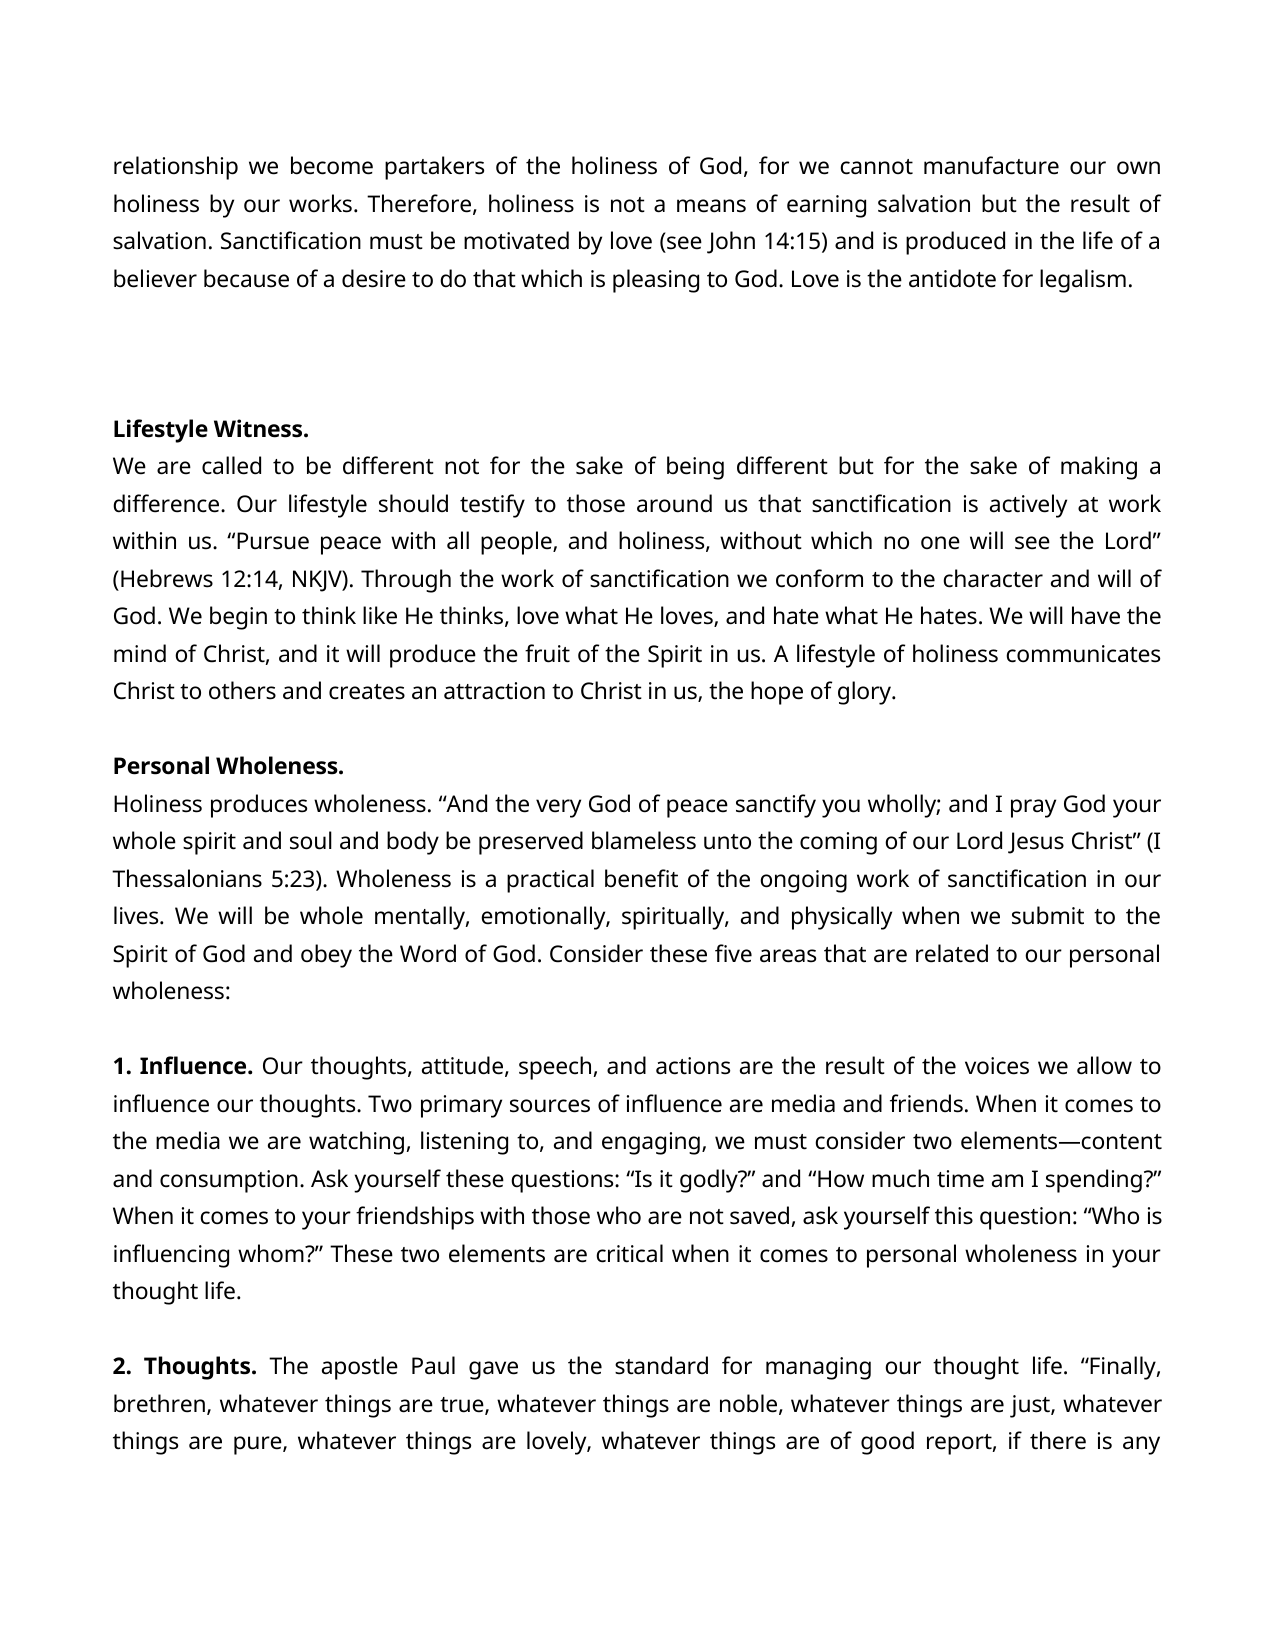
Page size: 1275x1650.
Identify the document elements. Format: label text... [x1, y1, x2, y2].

text Personal Wholeness. [112, 750, 1162, 781]
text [112, 150, 1162, 294]
text We are called to be different not for the sake of being different but for the sake of making a difference. Our lifestyle should testify to those around us that sanctification is actively at work within us. “Pursue peace with all people, and holiness, without which no one will see the Lord” (Hebrews 12:14, NKJV). Through the work of sanctification we conform to the character and will of God. We begin to think like He thinks, love what He loves, and hate what He hates. We will have the mind of Christ, and it will produce the fruit of the Spirit in us. A lifestyle of holiness communicates Christ to others and creates an attraction to Christ in us, the hope of glory. [112, 450, 1162, 706]
text 1. Influence. Our thoughts, attitude, speech, and actions are the result of the voices we allow to influence our thoughts. Two primary sources of influence are media and friends. When it comes to the media we are watching, listening to, and engaging, we must consider two elements—content and consumption. Ask yourself these questions: “Is it godly?” and “How much time am I spending?” When it comes to your friendships with those who are not saved, ask yourself this question: “Who is influencing whom?” These two elements are critical when it comes to personal wholeness in your thought life. [112, 1050, 1162, 1306]
text Holiness produces wholeness. “And the very God of peace sanctify you wholly; and I pray God your whole spirit and soul and body be preserved blameless unto the coming of our Lord Jesus Christ” (I Thessalonians 5:23). Wholeness is a practical benefit of the ongoing work of sanctification in our lives. We will be whole mentally, emotionally, spiritually, and physically when we submit to the Spirit of God and obey the Word of God. Consider these five areas that are related to our personal wholeness: [112, 787, 1162, 1006]
text Lifestyle Witness. [112, 412, 1162, 444]
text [112, 1350, 1162, 1456]
